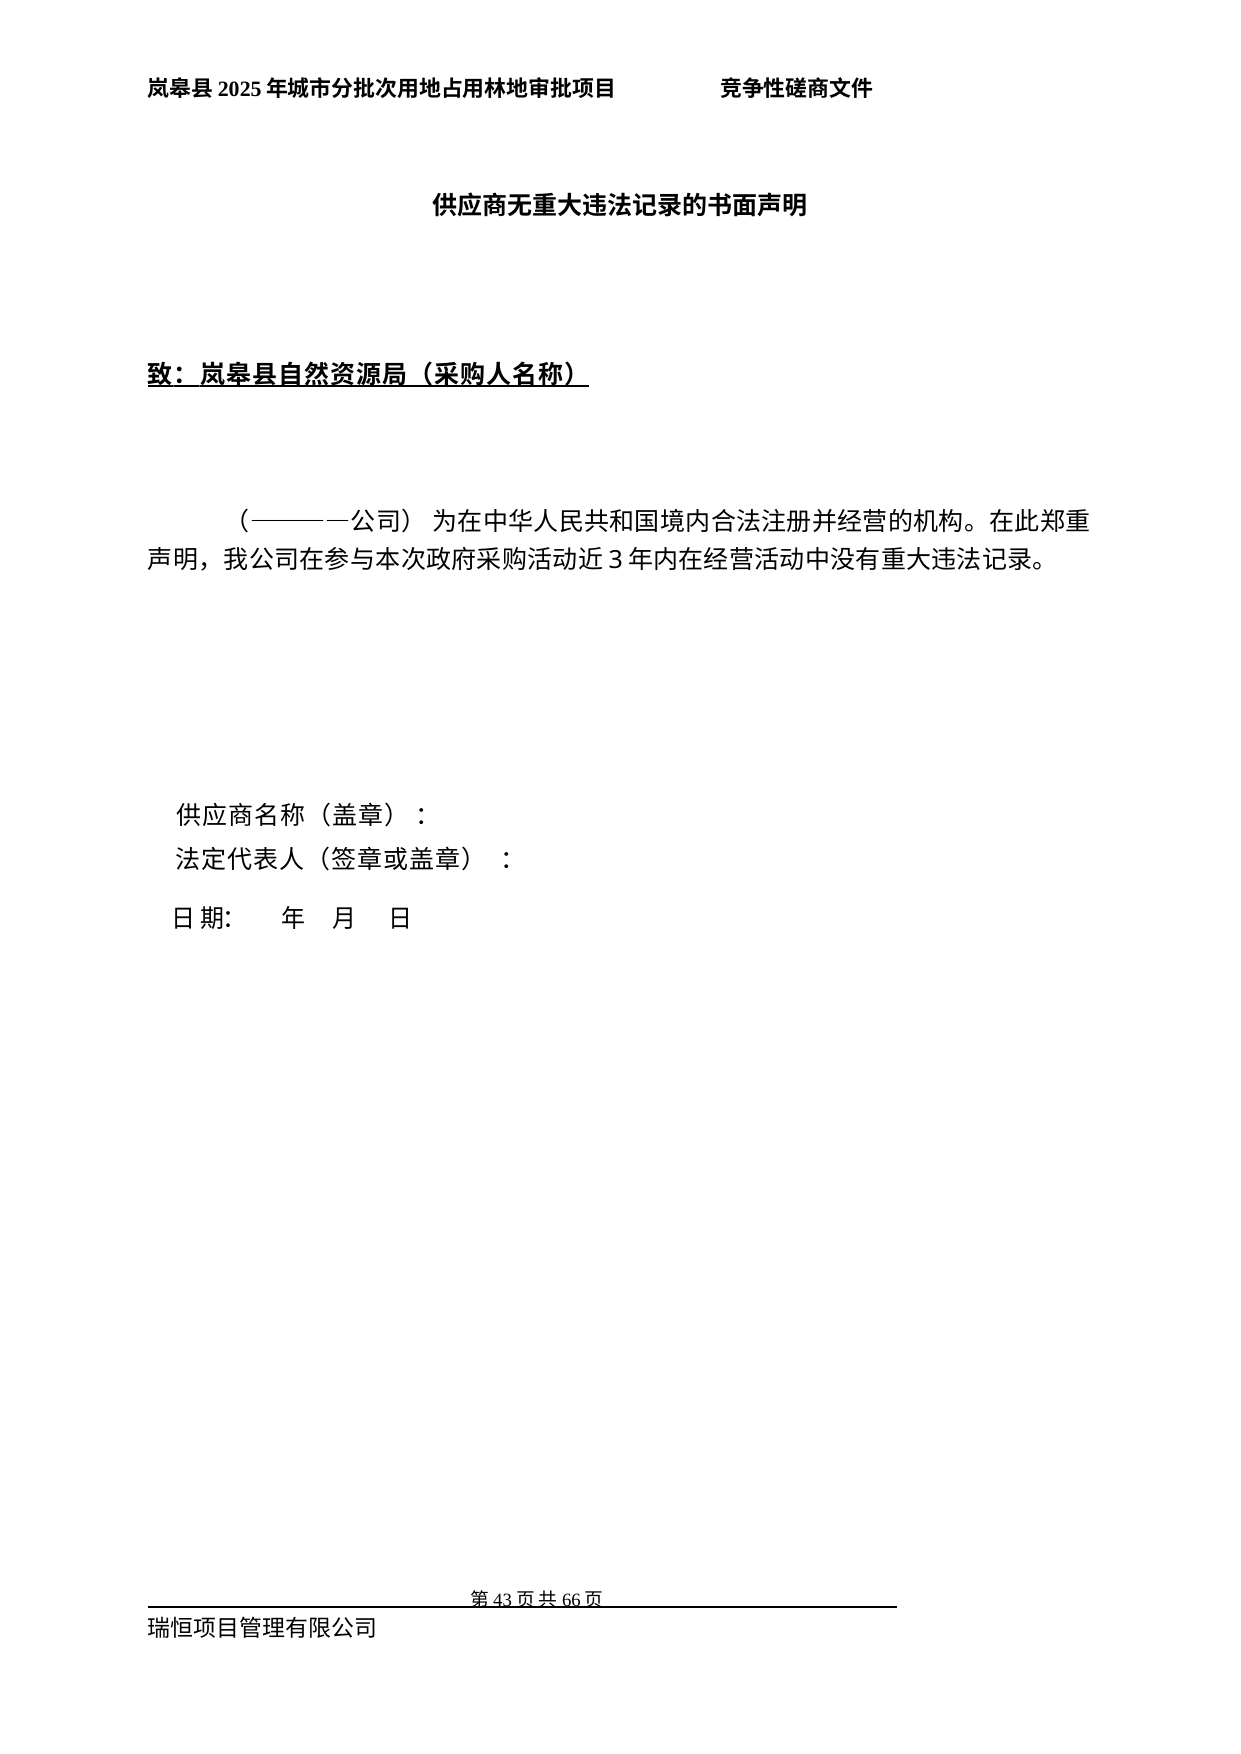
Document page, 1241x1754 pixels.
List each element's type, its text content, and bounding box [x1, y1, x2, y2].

text 供应商无重大违法记录的书面声明 [148, 173, 1093, 225]
text 供应商名称（盖章） ： [148, 803, 1093, 830]
text 日 期： 年 月 日 [148, 903, 1093, 933]
text （————公司） 为在中华人民共和国境内合法注册并经营的机构。在此郑重声明，我公司在参与本次政府采购活动近3年内在经营活动中没有重大违法记录。 [148, 501, 1093, 576]
text 法定代表人（签章或盖章） ： [148, 854, 1093, 903]
subtitle 致：岚皋县自然资源局（采购人名称） [148, 354, 1093, 390]
